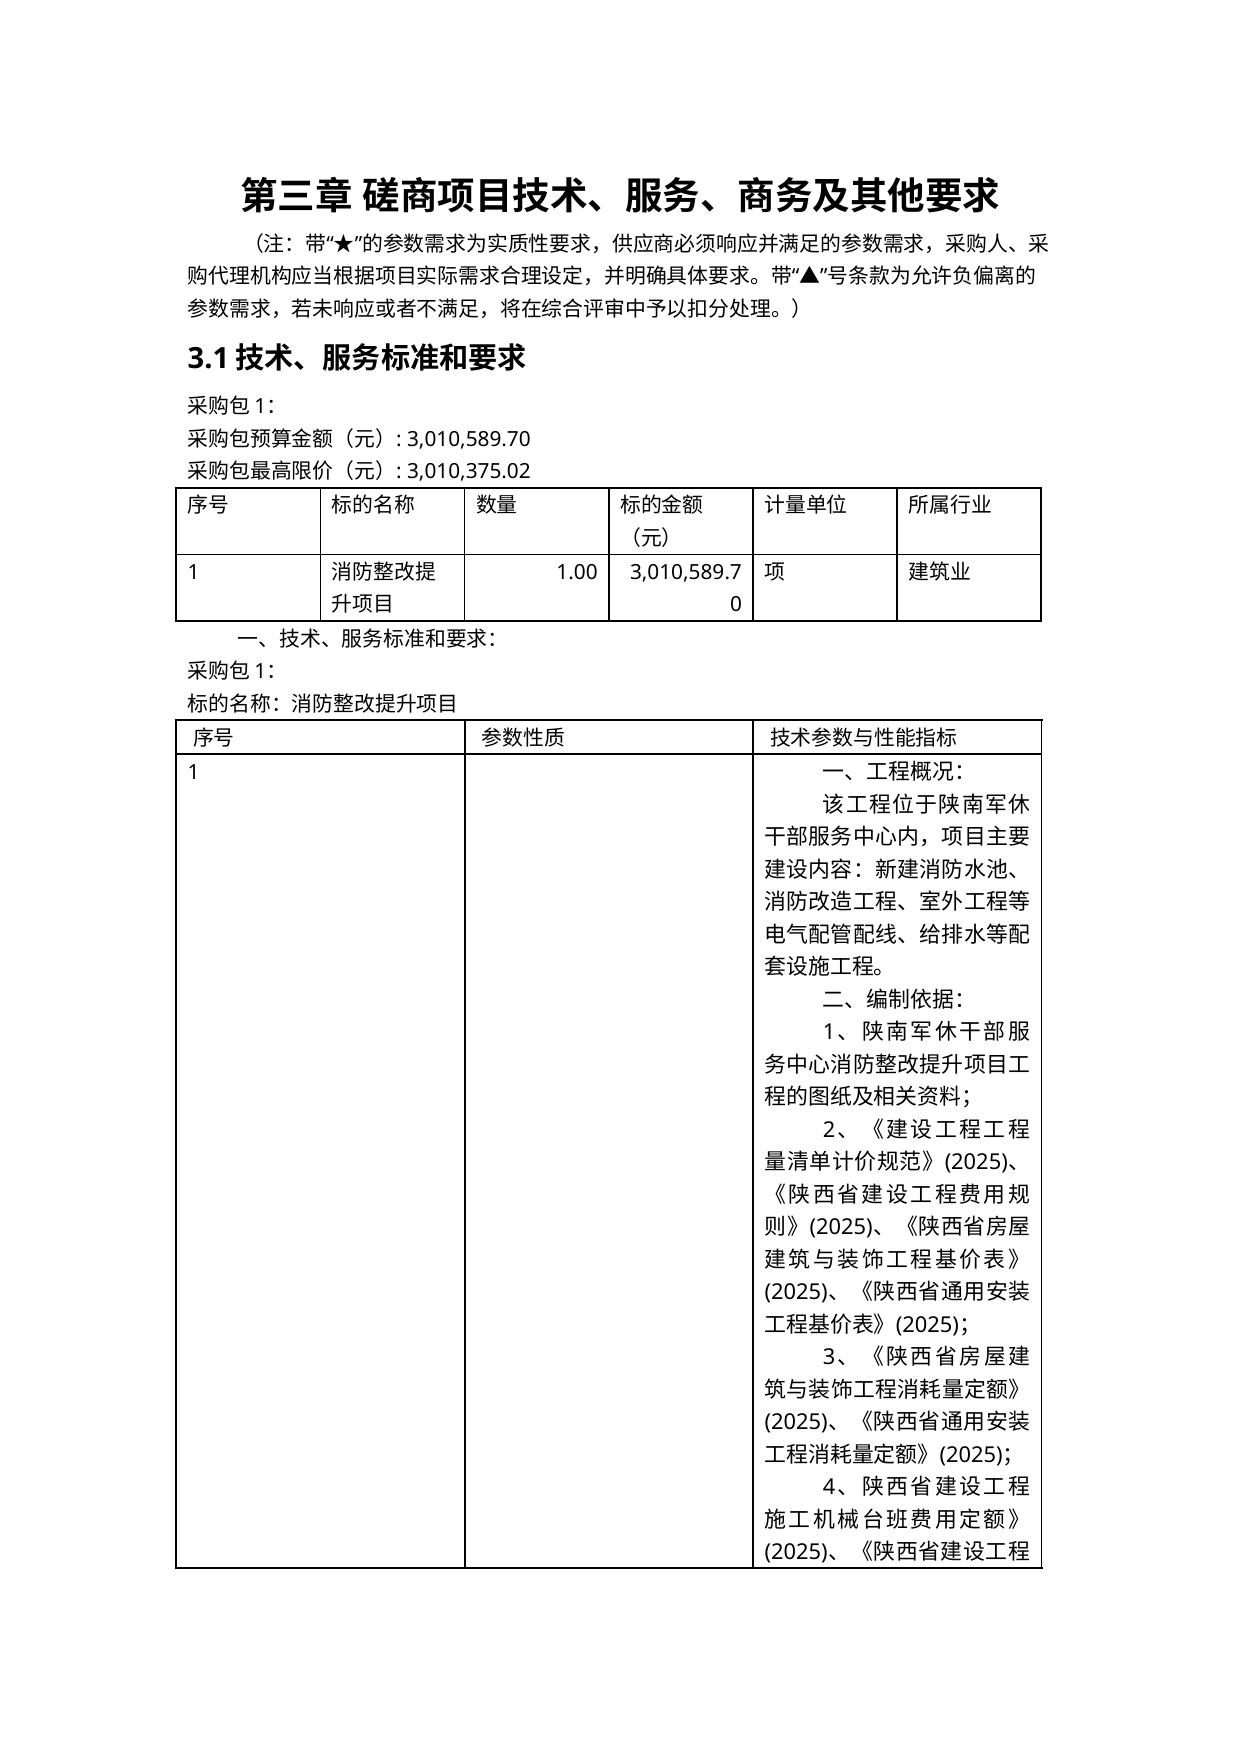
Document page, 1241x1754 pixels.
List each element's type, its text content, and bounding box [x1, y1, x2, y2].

text 采购包预算金额（元）: 3,010,589.70 [187, 422, 1053, 454]
table_header 所属行业 [898, 489, 1040, 553]
table_cell 1.00 [465, 555, 608, 620]
table_header 技术参数与性能指标 [754, 721, 1041, 753]
table_header 序号 [177, 489, 320, 553]
table_cell 建筑业 [898, 555, 1040, 620]
table_cell 1 [177, 555, 320, 620]
text 标的名称：消防整改提升项目 [187, 687, 1053, 719]
text 一、技术、服务标准和要求： [187, 622, 1053, 654]
text 采购包1： [187, 389, 1053, 422]
table_header 序号 [177, 721, 464, 753]
table_header 参数性质 [466, 721, 752, 753]
text 3.1技术、服务标准和要求 [187, 324, 1053, 389]
table_header 标的金额 （元） [610, 489, 752, 553]
table_header 标的名称 [321, 489, 464, 553]
table_header 计量单位 [754, 489, 896, 553]
table_cell [466, 755, 752, 1567]
text 采购包1： [187, 654, 1053, 687]
text （注：带“★”的参数需求为实质性要求，供应商必须响应并满足的参数需求，采购人、采购代理机构应当根据项目实际需求合理设定，并明确具体要求。带“▲”号条款为允许负偏离的参数需求，若未响应或者不满足，将在综合评审中予以扣分处理。） [187, 227, 1053, 324]
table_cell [754, 755, 1041, 1567]
table_cell 1 [177, 755, 464, 1567]
text 第三章 磋商项目技术、服务、商务及其他要求 [187, 162, 1053, 227]
text 采购包最高限价（元）: 3,010,375.02 [187, 454, 1053, 487]
table_cell 消防整改提升项目 [321, 555, 464, 620]
table_header 数量 [465, 489, 608, 553]
table_cell 3,010,589.70 [610, 555, 752, 620]
table_cell 项 [754, 555, 896, 620]
